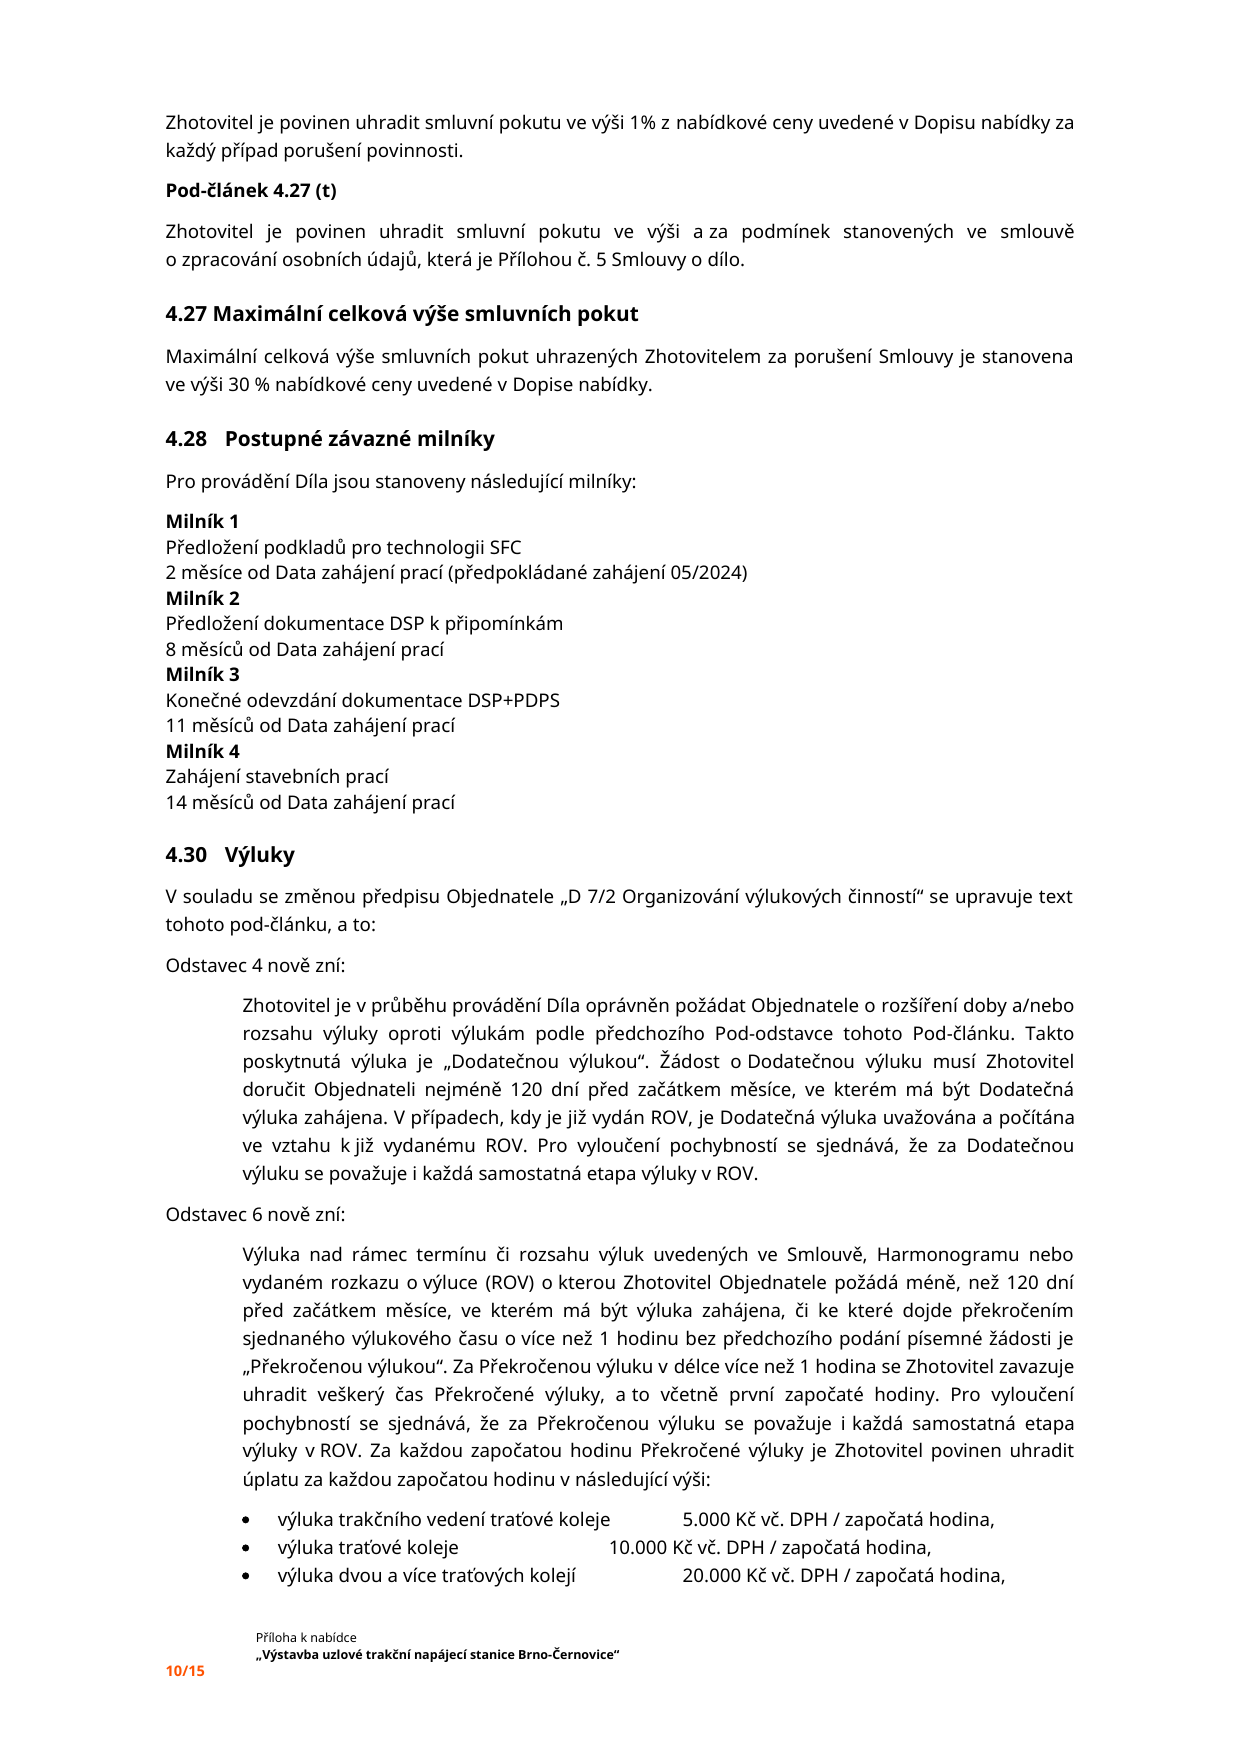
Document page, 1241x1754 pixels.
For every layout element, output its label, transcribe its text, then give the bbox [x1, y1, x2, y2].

text výluka trakčního vedení traťové koleje 5.000 Kč vč. DPH / započatá hodina, [242, 1506, 1075, 1532]
text 4.28 Postupné závazné milníky [165, 424, 1075, 453]
text Milník 4 [165, 738, 1075, 764]
text 4.27 Maximální celková výše smluvních pokut [165, 299, 1075, 328]
text Pod-článek 4.27 (t) [165, 178, 1075, 203]
text 8 měsíců od Data zahájení prací [165, 636, 1075, 662]
text výluka traťové koleje 10.000 Kč vč. DPH / započatá hodina, [242, 1534, 1075, 1560]
text Milník 3 [165, 662, 1075, 687]
text výluka dvou a více traťových kolejí 20.000 Kč vč. DPH / započatá hodina, [242, 1562, 1075, 1588]
text Předložení podkladů pro technologii SFC [165, 534, 1075, 559]
text Maximální celková výše smluvních pokut uhrazených Zhotovitelem za porušení Smlouvy je stanovena ve výši 30 % nabídkové ceny uvedené v Dopise nabídky. [165, 343, 1075, 397]
text Předložení dokumentace DSP k připomínkám [165, 611, 1075, 636]
text Milník 2 [165, 585, 1075, 611]
text Konečné odevzdání dokumentace DSP+PDPS [165, 687, 1075, 713]
text Odstavec 6 nově zní: [165, 1201, 1075, 1227]
text 2 měsíce od Data zahájení prací (předpokládané zahájení 05/2024) [165, 559, 1075, 585]
text Zhotovitel je v průběhu provádění Díla oprávněn požádat Objednatele o rozšíření doby a/nebo rozsahu výluky oproti výlukám podle předchozího Pod-odstavce tohoto Pod-článku. Takto poskytnutá výluka je „Dodatečnou výlukou“. Žádost o Dodatečnou výluku musí Zhotovitel doručit Objednateli nejméně 120 dní před začátkem měsíce, ve kterém má být Dodatečná výluka zahájena. V případech, kdy je již vydán ROV, je Dodatečná výluka uvažována a počítána ve vztahu k již vydanému ROV. Pro vyloučení pochybností se sjednává, že za Dodatečnou výluku se považuje i každá samostatná etapa výluky v ROV. [242, 992, 1075, 1186]
text Zhotovitel je povinen uhradit smluvní pokutu ve výši a za podmínek stanovených ve smlouvě o zpracování osobních údajů, která je Přílohou č. 5 Smlouvy o dílo. [165, 218, 1075, 272]
text Zahájení stavebních prací [165, 764, 1075, 789]
text Pro provádění Díla jsou stanoveny následující milníky: [165, 468, 1075, 493]
text 4.30 Výluky [165, 840, 1075, 868]
text 11 měsíců od Data zahájení prací [165, 713, 1075, 738]
text Zhotovitel je povinen uhradit smluvní pokutu ve výši 1% z nabídkové ceny uvedené v Dopisu nabídky za každý případ porušení povinnosti. [165, 109, 1075, 163]
text Milník 1 [165, 508, 1075, 534]
text V souladu se změnou předpisu Objednatele „D 7/2 Organizování výlukových činností“ se upravuje text tohoto pod-článku, a to: [165, 883, 1075, 937]
text Výluka nad rámec termínu či rozsahu výluk uvedených ve Smlouvě, Harmonogramu nebo vydaném rozkazu o výluce (ROV) o kterou Zhotovitel Objednatele požádá méně, než 120 dní před začátkem měsíce, ve kterém má být výluka zahájena, či ke které dojde překročením sjednaného výlukového času o více než 1 hodinu bez předchozího podání písemné žádosti je „Překročenou výlukou“. Za Překročenou výluku v délce více než 1 hodina se Zhotovitel zavazuje uhradit veškerý čas Překročené výluky, a to včetně první započaté hodiny. Pro vyloučení pochybností se sjednává, že za Překročenou výluku se považuje i každá samostatná etapa výluky v ROV. Za každou započatou hodinu Překročené výluky je Zhotovitel povinen uhradit úplatu za každou započatou hodinu v následující výši: [242, 1242, 1075, 1491]
text 14 měsíců od Data zahájení prací [165, 789, 1075, 815]
text Odstavec 4 nově zní: [165, 952, 1075, 977]
